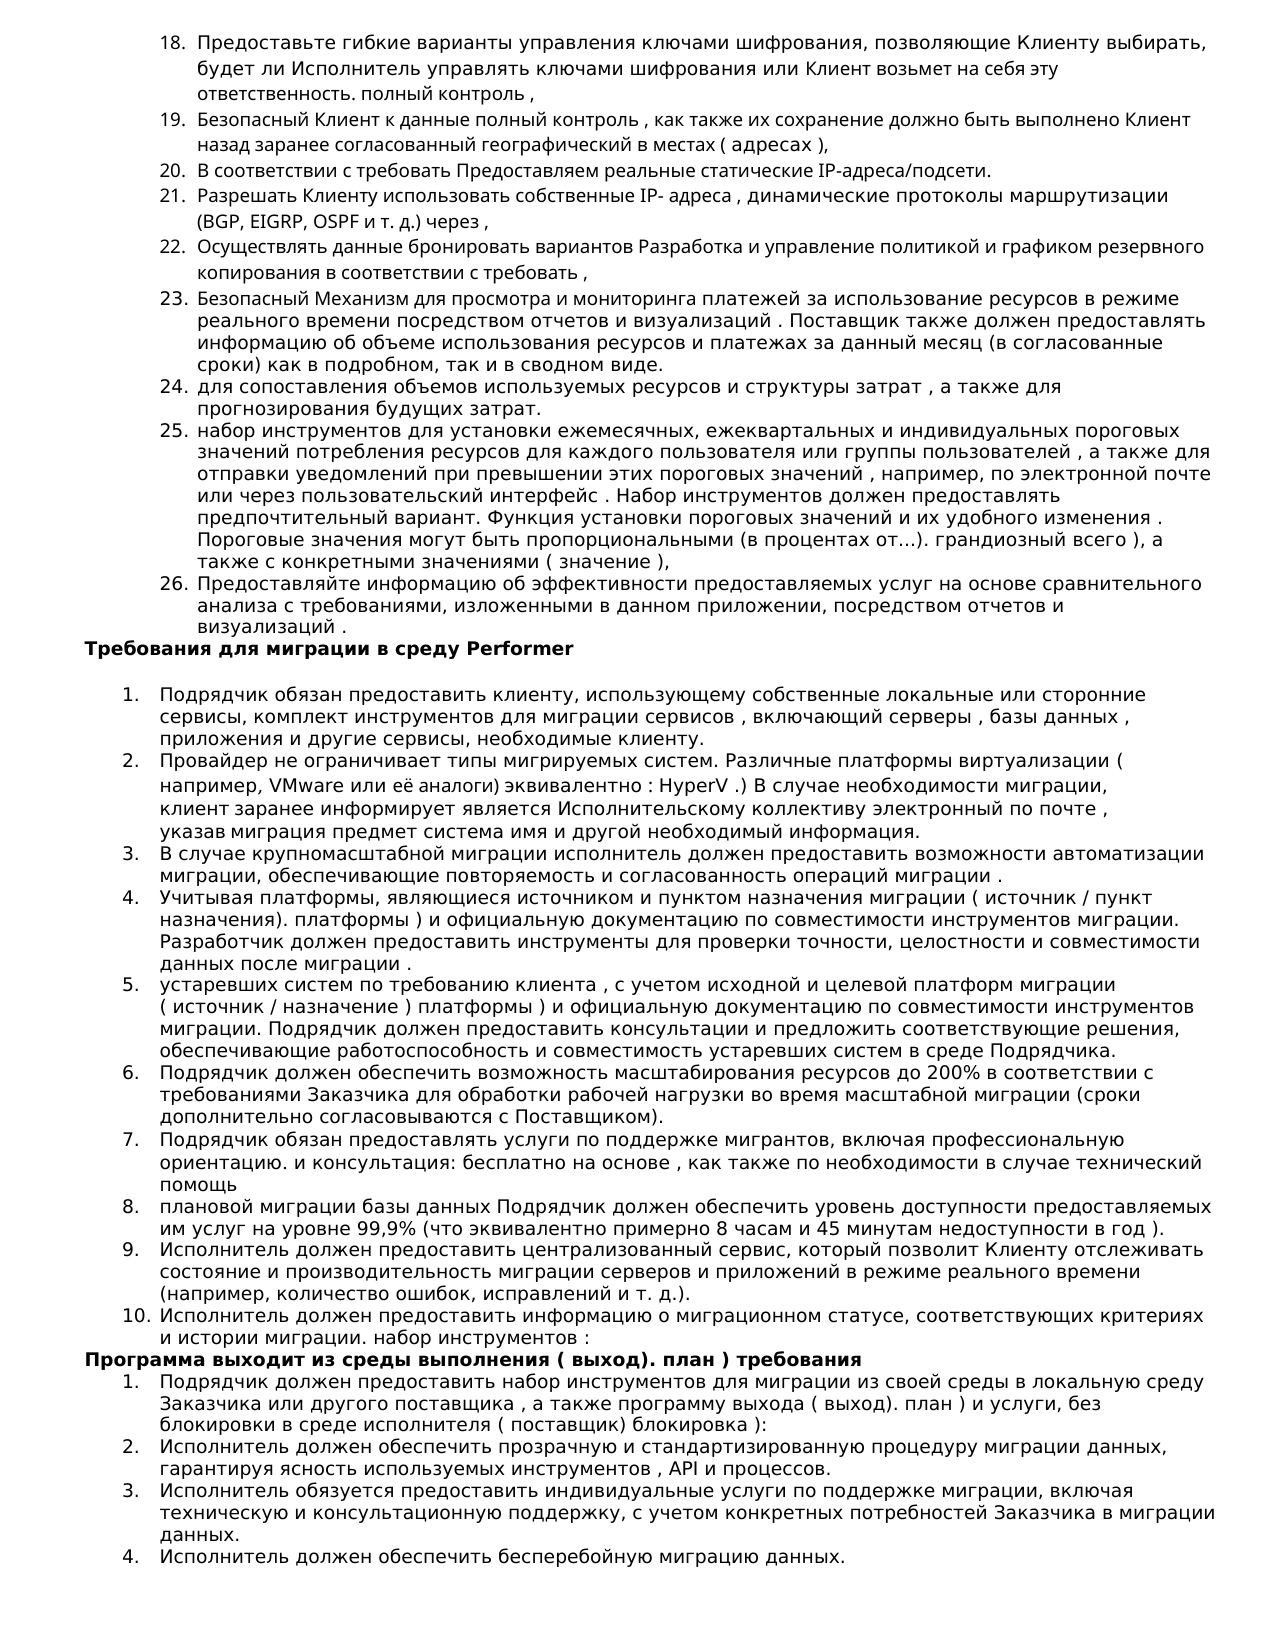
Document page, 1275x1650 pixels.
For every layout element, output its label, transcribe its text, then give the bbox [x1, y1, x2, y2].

list Предоставьте гибкие варианты управления ключами шифрования, позволяющие Клиенту выбирать, будет ли Исполнитель управлять ключами шифрования или Клиент возьмет на себя эту ответственность. полный контроль , [159, 29, 1219, 106]
text Программа выходит из среды выполнения ( выход). план ) требования [84, 1349, 1219, 1371]
list для сопоставления объемов используемых ресурсов и структуры затрат , а также для прогнозирования будущих затрат. [159, 376, 1219, 420]
list устаревших систем по требованию клиента , с учетом исходной и целевой платформ миграции ( источник / назначение ) платформы ) и официальную документацию по совместимости инструментов миграции. Подрядчик должен предоставить консультации и предложить соответствующие решения, обеспечивающие работоспособность и совместимость устаревших систем в среде Подрядчика. [122, 974, 1219, 1062]
list Безопасный Клиент к данные полный контроль , как также их сохранение должно быть выполнено Клиент назад заранее согласованный географический в местах ( адресах ), [159, 106, 1219, 157]
list Исполнитель обязуется предоставить индивидуальные услуги по поддержке миграции, включая техническую и консультационную поддержку, с учетом конкретных потребностей Заказчика в миграции данных. [122, 1480, 1219, 1546]
list плановой миграции базы данных Подрядчик должен обеспечить уровень доступности предоставляемых им услуг на уровне 99,9% (что эквивалентно примерно 8 часам и 45 минутам недоступности в год ). [122, 1196, 1219, 1239]
list Исполнитель должен обеспечить бесперебойную миграцию данных. [122, 1546, 1219, 1568]
list Подрядчик обязан предоставлять услуги по поддержке мигрантов, включая профессиональную ориентацию. и консультация: бесплатно на основе , как также по необходимости в случае технический помощь [122, 1128, 1219, 1196]
list Исполнитель должен предоставить централизованный сервис, который позволит Клиенту отслеживать состояние и производительность миграции серверов и приложений в режиме реального времени (например, количество ошибок, исправлений и т. д.). [122, 1239, 1219, 1305]
list Подрядчик обязан предоставить клиенту, использующему собственные локальные или сторонние сервисы, комплект инструментов для миграции сервисов , включающий серверы , базы данных , приложения и другие сервисы, необходимые клиенту. [122, 684, 1219, 750]
list Разрешать Клиенту использовать собственные IP- адреса , динамические протоколы маршрутизации (BGP, EIGRP, OSPF и т. д.) через , [159, 183, 1219, 234]
list Учитывая платформы, являющиеся источником и пунктом назначения миграции ( источник / пункт назначения). платформы ) и официальную документацию по совместимости инструментов миграции. Разработчик должен предоставить инструменты для проверки точности, целостности и совместимости данных после миграции . [122, 887, 1219, 974]
list Осуществлять данные бронировать вариантов Разработка и управление политикой и графиком резервного копирования в соответствии с требовать , [159, 234, 1219, 285]
list В случае крупномасштабной миграции исполнитель должен предоставить возможности автоматизации миграции, обеспечивающие повторяемость и согласованность операций миграции . [122, 843, 1219, 887]
list набор инструментов для установки ежемесячных, ежеквартальных и индивидуальных пороговых значений потребления ресурсов для каждого пользователя или группы пользователей , а также для отправки уведомлений при превышении этих пороговых значений , например, по электронной почте или через пользовательский интерфейс . Набор инструментов должен предоставлять предпочтительный вариант. Функция установки пороговых значений и их удобного изменения . Пороговые значения могут быть пропорциональными (в процентах от...). грандиозный всего ), а также с конкретными значениями ( значение ), [159, 420, 1219, 573]
list Исполнитель должен предоставить информацию о миграционном статусе, соответствующих критериях и истории миграции. набор инструментов : [122, 1305, 1219, 1349]
list Провайдер не ограничивает типы мигрируемых систем. Различные платформы виртуализации ( например, VMware или её аналоги) эквивалентно : HyperV .) В случае необходимости миграции, клиент заранее информирует является Исполнительскому коллективу электронный по почте , указав миграция предмет система имя и другой необходимый информация. [122, 750, 1219, 843]
list Подрядчик должен предоставить набор инструментов для миграции из своей среды в локальную среду Заказчика или другого поставщика , а также программу выхода ( выход). план ) и услуги, без блокировки в среде исполнителя ( поставщик) блокировка ): [122, 1371, 1219, 1436]
list Безопасный Механизм для просмотра и мониторинга платежей за использование ресурсов в режиме реального времени посредством отчетов и визуализаций . Поставщик также должен предоставлять информацию об объеме использования ресурсов и платежах за данный месяц (в согласованные сроки) как в подробном, так и в сводном виде. [159, 285, 1219, 376]
list Предоставляйте информацию об эффективности предоставляемых услуг на основе сравнительного анализа с требованиями, изложенными в данном приложении, посредством отчетов и визуализаций . [159, 573, 1219, 638]
list Исполнитель должен обеспечить прозрачную и стандартизированную процедуру миграции данных, гарантируя ясность используемых инструментов , API и процессов. [122, 1436, 1219, 1480]
text Требования для миграции в среду Performer [84, 638, 1219, 660]
list Подрядчик должен обеспечить возможность масштабирования ресурсов до 200% в соответствии с требованиями Заказчика для обработки рабочей нагрузки во время масштабной миграции (сроки дополнительно согласовываются с Поставщиком). [122, 1062, 1219, 1128]
list В соответствии с требовать Предоставляем реальные статические IP-адреса/подсети. [159, 157, 1219, 183]
